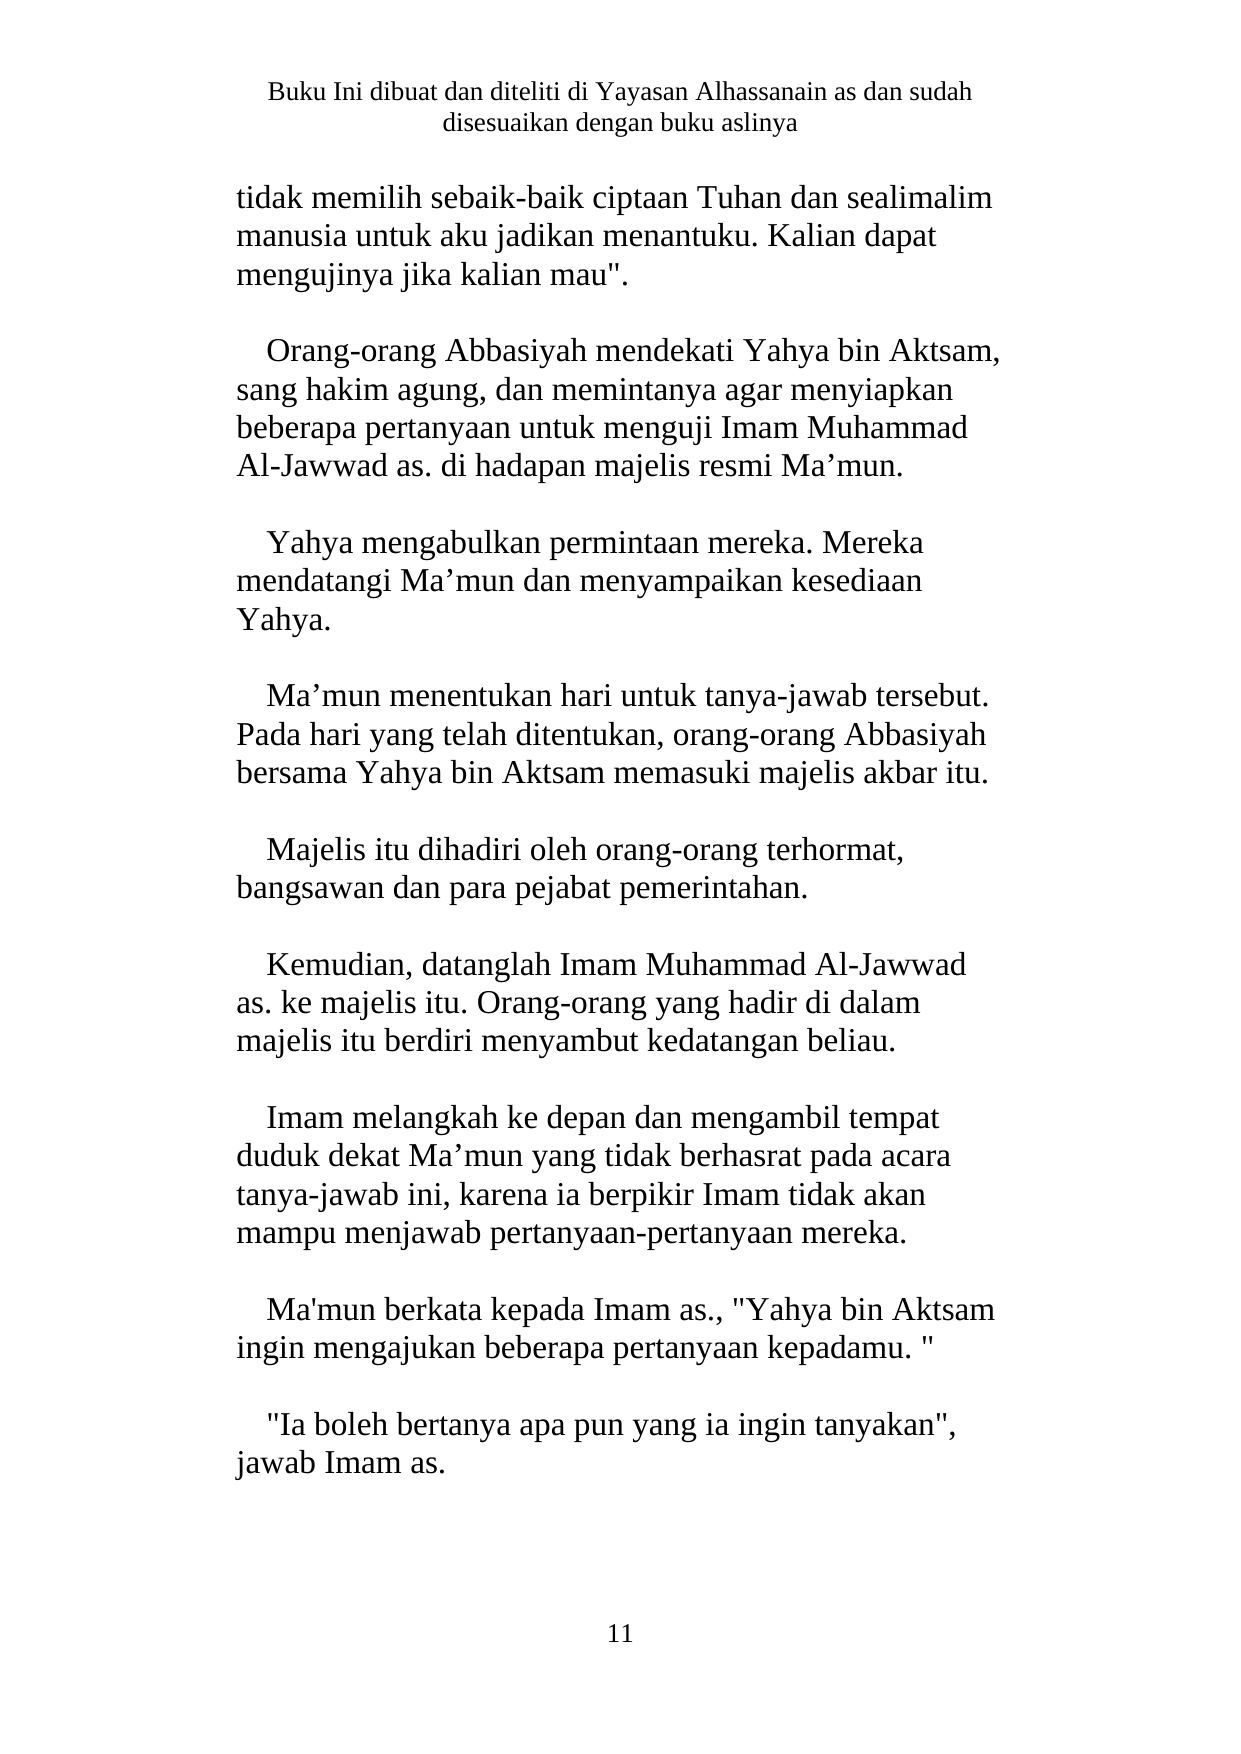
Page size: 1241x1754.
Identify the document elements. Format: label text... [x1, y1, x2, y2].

text Ma’mun menentukan hari untuk tanya-jawab tersebut. Pada hari yang telah ditentukan, orang-orang Abbasiyah bersama Yahya bin Aktsam memasuki majelis akbar itu. [236, 676, 1004, 791]
text Imam melangkah ke depan dan mengambil tempat duduk dekat Ma’mun yang tidak berhasrat pada acara tanya-jawab ini, karena ia berpikir Imam tidak akan mampu menjawab pertanyaan-pertanyaan mereka. [236, 1097, 1004, 1251]
text Kemudian, datanglah Imam Muhammad Al-Jawwad as. ke majelis itu. Orang-orang yang hadir di dalam majelis itu berdiri menyambut kedatangan beliau. [236, 944, 1004, 1059]
text Ma'mun berkata kepada Imam as., "Yahya bin Aktsam ingin mengajukan beberapa pertanyaan kepadamu. " [236, 1289, 1004, 1366]
text Majelis itu dihadiri oleh orang-orang terhormat, bangsawan dan para pejabat pemerintahan. [236, 829, 1004, 906]
text Orang-orang Abbasiyah mendekati Yahya bin Aktsam, sang hakim agung, dan memintanya agar menyiapkan beberapa pertanyaan untuk menguji Imam Muhammad Al-Jawwad as. di hadapan majelis resmi Ma’mun. [236, 331, 1004, 484]
text "Ia boleh bertanya apa pun yang ia ingin tanyakan", jawab Imam as. [236, 1404, 1004, 1481]
text Yahya mengabulkan permintaan mereka. Mereka mendatangi Ma’mun dan menyampaikan kesediaan Yahya. [236, 522, 1004, 637]
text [236, 177, 1004, 292]
